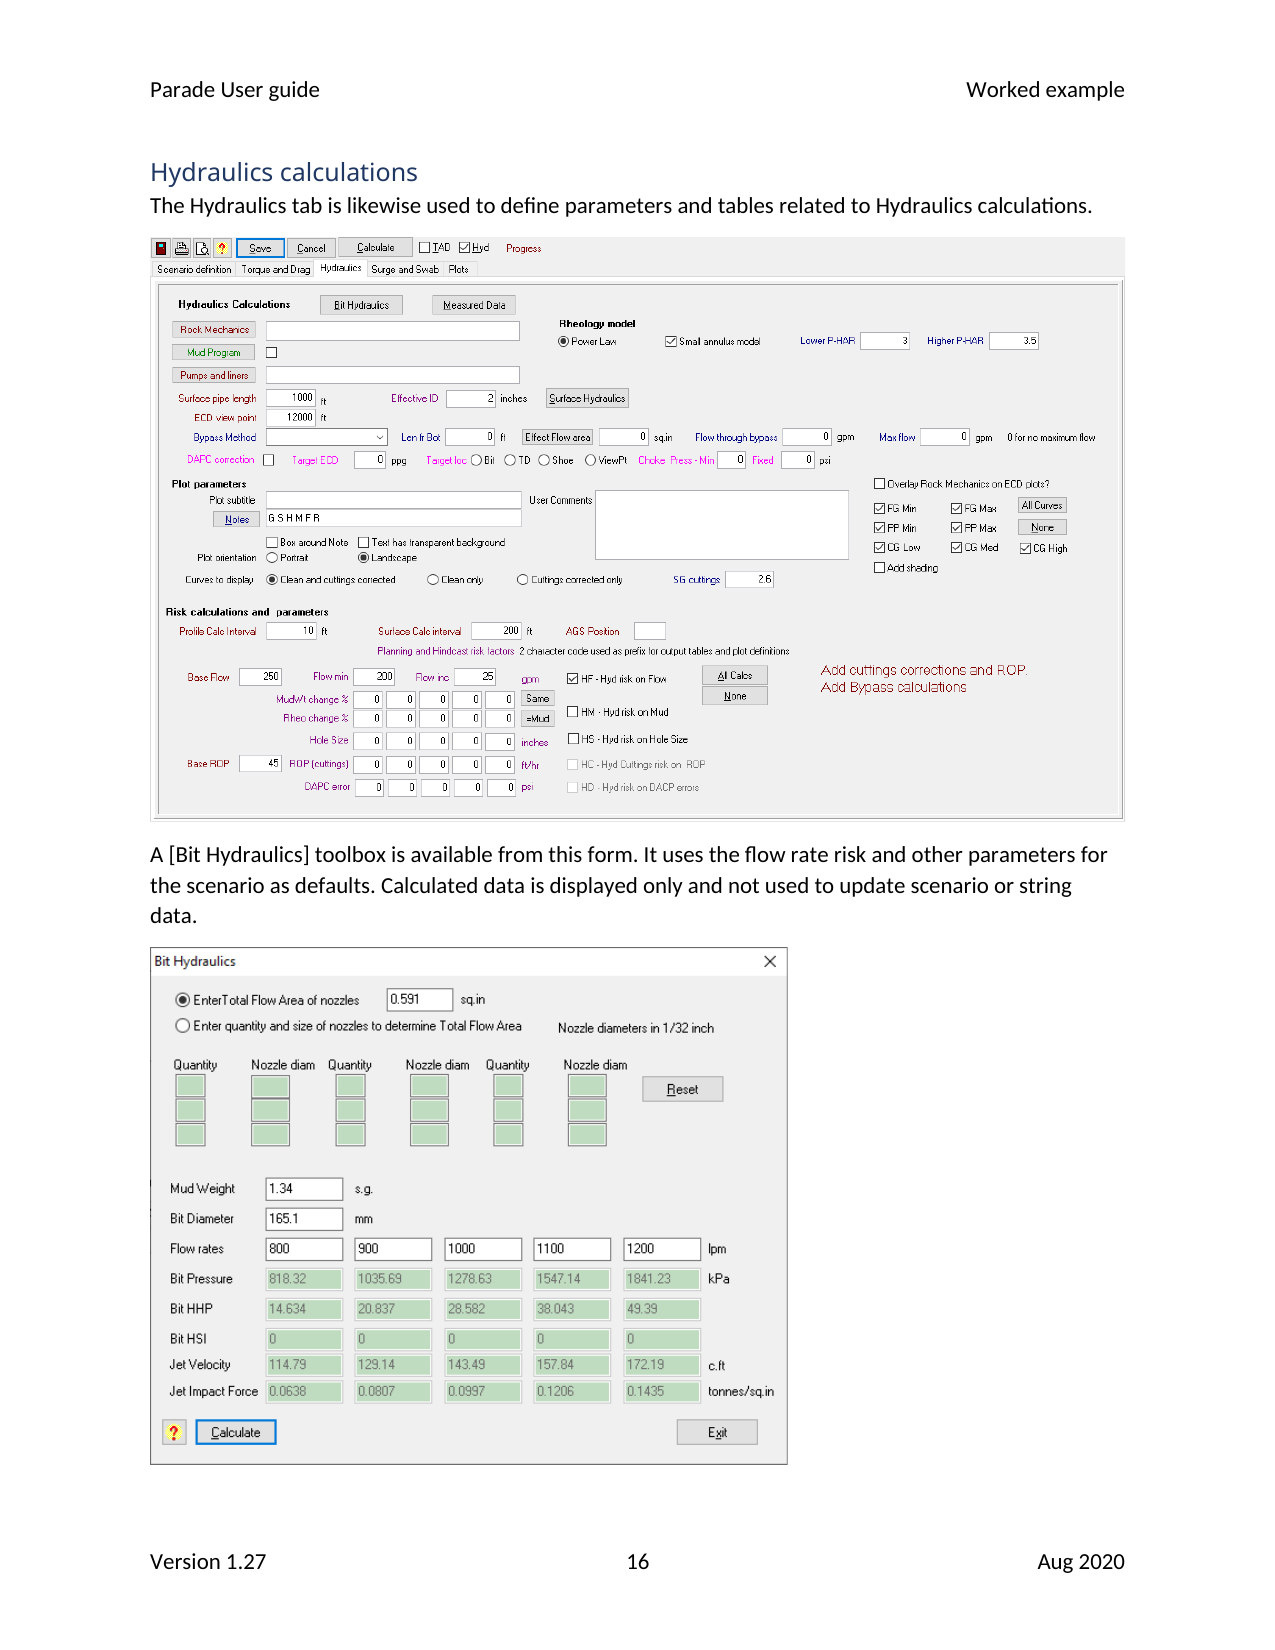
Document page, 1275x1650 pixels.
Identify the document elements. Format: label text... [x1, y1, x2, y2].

picture [150, 947, 788, 1465]
text A [Bit Hydraulics] toolbox is available from this form. It uses the flow rate risk and other parameters for the scenario as defaults. Calculated data is displayed only and not used to update scenario or string data. [150, 841, 1125, 929]
picture [150, 237, 1125, 822]
text The Hydraulics tab is likewise used to define parameters and tables related to Hydraulics calculations. [150, 191, 1125, 219]
subtitle Hydraulics calculations [150, 154, 1125, 188]
